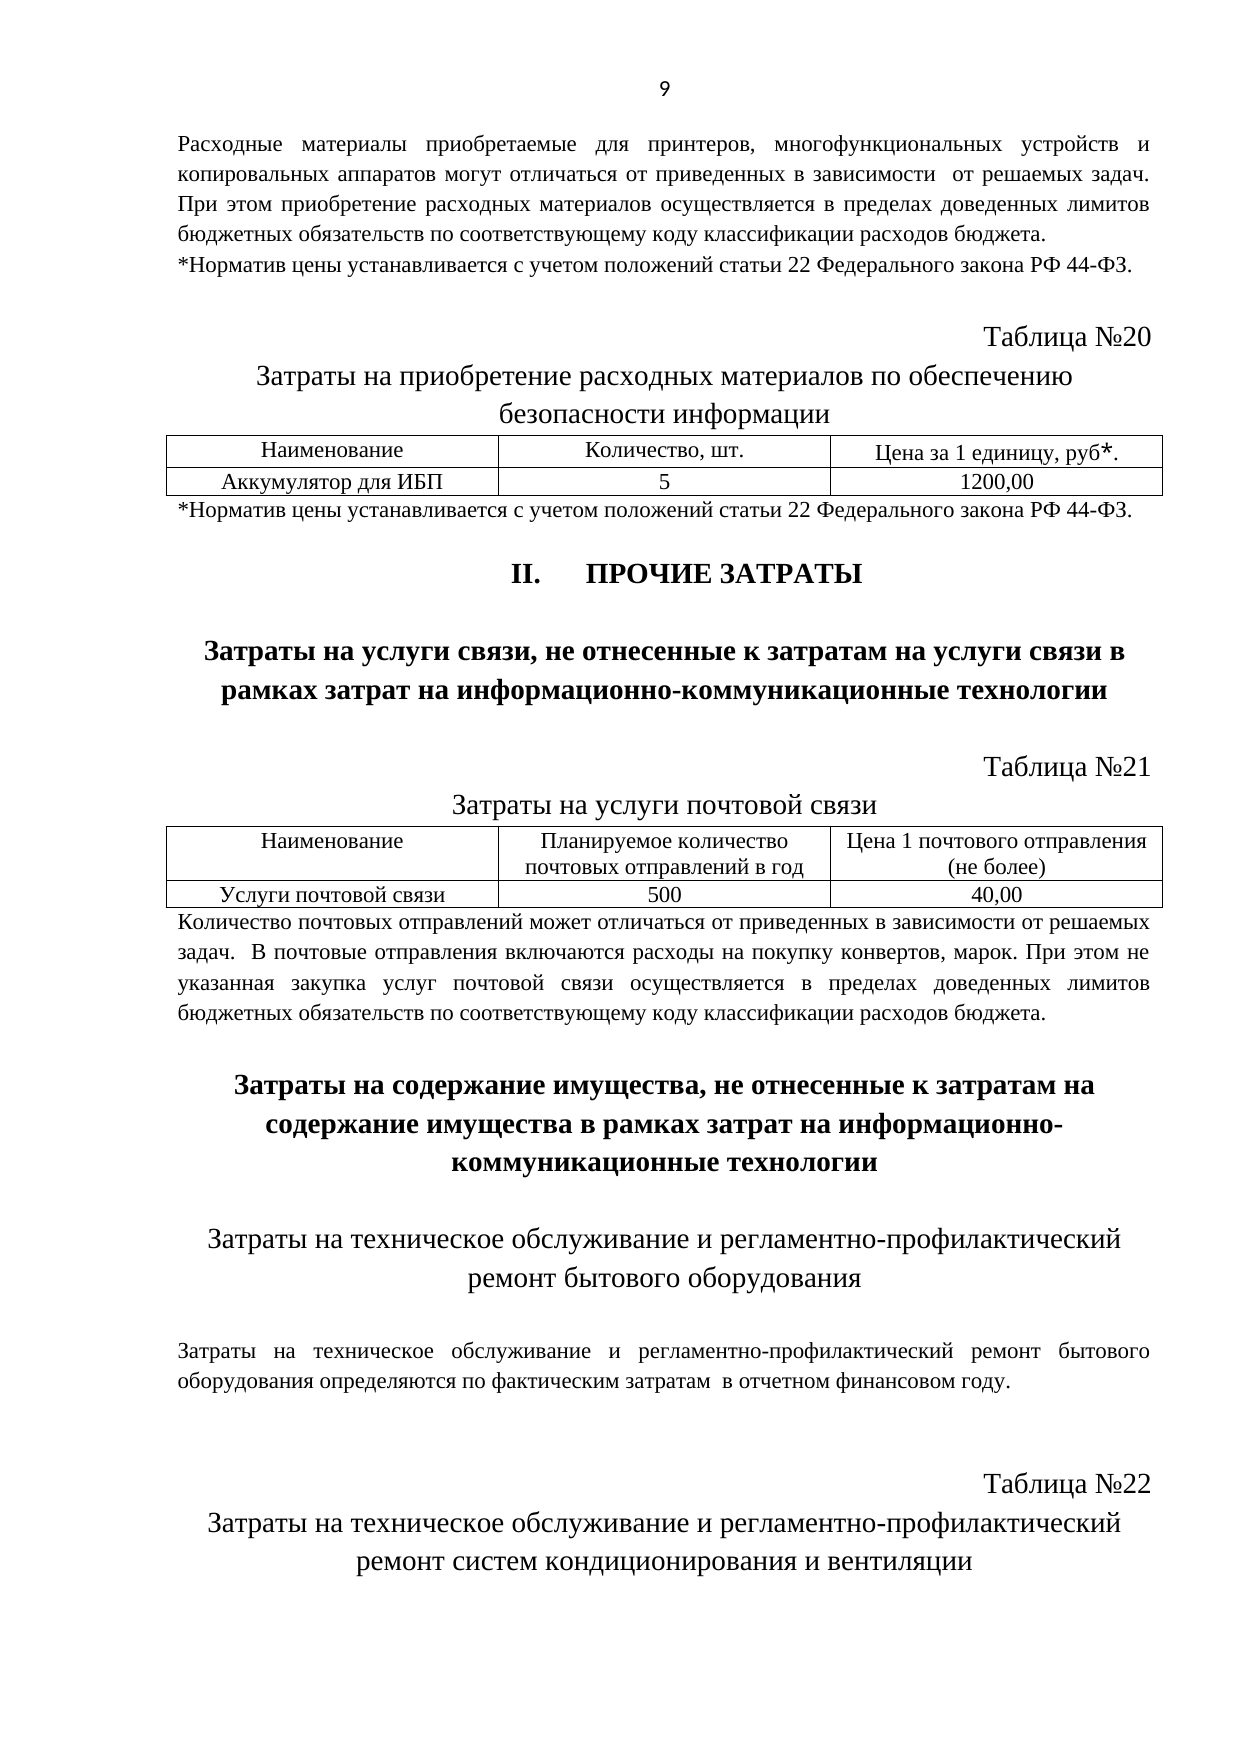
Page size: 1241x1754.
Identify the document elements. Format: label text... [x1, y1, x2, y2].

text Затраты на техническое обслуживание и регламентно-профилактический ремонт систем кондиционирования и вентиляции [177, 1505, 1152, 1577]
text Затраты на услуги почтовой связи [177, 787, 1152, 821]
text Затраты на техническое обслуживание и регламентно-профилактический ремонт бытового оборудования определяются по фактическим затратам в отчетном финансовом году. [177, 1337, 1152, 1394]
text Таблица №22 [177, 1466, 1152, 1500]
table_cell Услуги почтовой связи [167, 881, 498, 907]
text *Норматив цены устанавливается с учетом положений статьи 22 Федерального закона РФ 44-ФЗ. [177, 251, 1152, 277]
table_header Наименование [167, 827, 498, 880]
table_header Цена 1 почтового отправления (не более) [831, 827, 1162, 880]
text Затраты на содержание имущества, не отнесенные к затратам на содержание имущества в рамках затрат на информационно-коммуникационные технологии [177, 1067, 1152, 1178]
text Затраты на услуги связи, не отнесенные к затратам на услуги связи в рамках затрат на информационно-коммуникационные технологии [177, 633, 1152, 705]
table_header Цена за 1 единицу, руб*. [831, 436, 1162, 467]
text Затраты на техническое обслуживание и регламентно-профилактический ремонт бытового оборудования [177, 1222, 1152, 1294]
table_header Количество, шт. [499, 436, 830, 467]
table_header Планируемое количество почтовых отправлений в год [499, 827, 830, 880]
text Расходные материалы приобретаемые для принтеров, многофункциональных устройств и копировальных аппаратов могут отличаться от приведенных в зависимости от решаемых задач. При этом приобретение расходных материалов осуществляется в пределах доведенных лимитов бюджетных обязательств по соответствующему коду классификации расходов бюджета. [177, 130, 1152, 247]
table_cell 5 [499, 468, 830, 495]
text Таблица №21 [177, 749, 1152, 782]
text *Норматив цены устанавливается с учетом положений статьи 22 Федерального закона РФ 44-ФЗ. [177, 496, 1152, 522]
table_header Наименование [167, 436, 498, 467]
table_cell 500 [499, 881, 830, 907]
list ПРОЧИЕ ЗАТРАТЫ [222, 556, 1152, 590]
table_cell 1200,00 [831, 468, 1162, 495]
text Затраты на приобретение расходных материалов по обеспечению безопасности информации [177, 358, 1152, 430]
text Количество почтовых отправлений может отличаться от приведенных в зависимости от решаемых задач. В почтовые отправления включаются расходы на покупку конвертов, марок. При этом не указанная закупка услуг почтовой связи осуществляется в пределах доведенных лимитов бюджетных обязательств по соответствующему коду классификации расходов бюджета. [177, 908, 1152, 1025]
table_cell 40,00 [831, 881, 1162, 907]
table_cell Аккумулятор для ИБП [167, 468, 498, 495]
text Таблица №20 [177, 319, 1152, 353]
